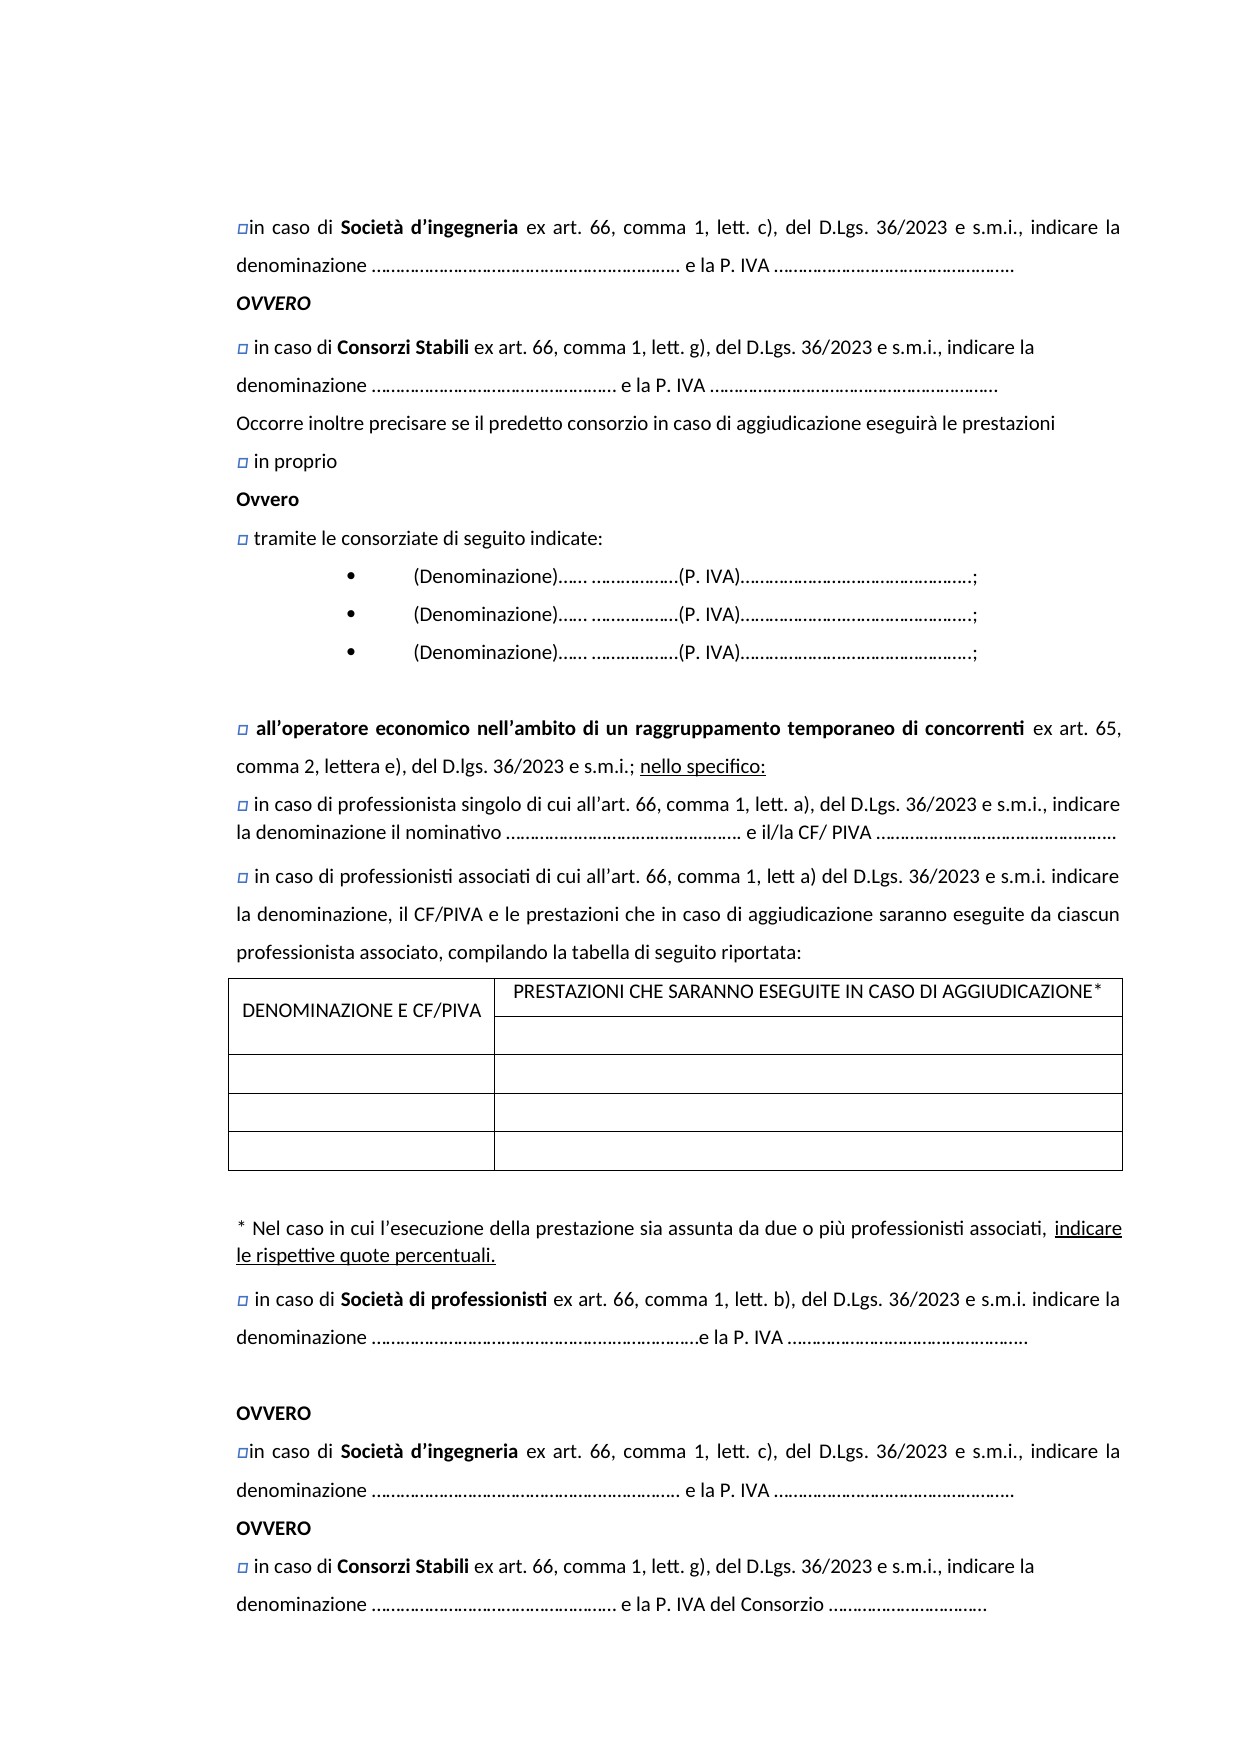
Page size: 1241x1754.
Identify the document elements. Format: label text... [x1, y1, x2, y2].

text * Nel caso in cui l’esecuzione della prestazione sia assunta da due o più professionisti associati, indicare le rispettive quote percentuali. [236, 1215, 1122, 1268]
text □ in caso di professionista singolo di cui all’art. 66, comma 1, lett. a), del D.Lgs. 36/2023 e s.m.i., indicare la denominazione il nominativo …………………………………………. e il/la CF/ PIVA ………………………………………….. [236, 792, 1122, 844]
text Occorre inoltre precisare se il predetto consorzio in caso di aggiudicazione eseguirà le prestazioni [236, 410, 1122, 436]
table_cell [495, 1094, 1122, 1131]
table_cell [495, 1132, 1122, 1170]
list (Denominazione)…… ………………(P. IVA)………………….……………………..; [236, 563, 1122, 588]
text □ tramite le consorziate di seguito indicate: [236, 525, 1122, 550]
text □ in caso di Società di professionisti ex art. 66, comma 1, lett. b), del D.Lgs. 36/2023 e s.m.i. indicare la denominazione …………………………………………..………………e la P. IVA ………………………………………….. [236, 1286, 1122, 1350]
table_cell [229, 1094, 494, 1131]
text □ in caso di Consorzi Stabili ex art. 66, comma 1, lett. g), del D.Lgs. 36/2023 e s.m.i., indicare la denominazione …………………………………………… e la P. IVA del Consorzio …………………………… [236, 1553, 1122, 1617]
text □ all’operatore economico nell’ambito di un raggruppamento temporaneo di concorrenti ex art. 65, comma 2, lettera e), del D.lgs. 36/2023 e s.m.i.; nello specifico: [236, 715, 1122, 779]
text □ in proprio [236, 448, 1122, 474]
table_cell [495, 1017, 1122, 1054]
text □ in caso di professionisti associati di cui all’art. 66, comma 1, lett a) del D.Lgs. 36/2023 e s.m.i. indicare la denominazione, il CF/PIVA e le prestazioni che in caso di aggiudicazione saranno eseguite da ciascun professionista associato, compilando la tabella di seguito riportata: [236, 863, 1122, 965]
table_cell [229, 1055, 494, 1093]
text □in caso di Società d’ingegneria ex art. 66, comma 1, lett. c), del D.Lgs. 36/2023 e s.m.i., indicare la denominazione …………………………………………..………….. e la P. IVA ………………………………………….. [236, 1439, 1122, 1502]
text Ovvero [236, 487, 1122, 512]
text OVVERO [236, 1515, 1122, 1540]
table_cell [495, 1055, 1122, 1093]
text OVVERO [236, 1401, 1122, 1426]
text □in caso di Società d’ingegneria ex art. 66, comma 1, lett. c), del D.Lgs. 36/2023 e s.m.i., indicare la denominazione …………………………………………..………….. e la P. IVA ………………………………………….. [236, 214, 1122, 277]
text □ in caso di Consorzi Stabili ex art. 66, comma 1, lett. g), del D.Lgs. 36/2023 e s.m.i., indicare la denominazione …………………………………………… e la P. IVA …………………………………………………… [236, 334, 1122, 398]
table_header DENOMINAZIONE E CF/PIVA [229, 979, 494, 1054]
table_cell [229, 1132, 494, 1170]
text OVVERO [236, 290, 1122, 316]
table_header PRESTAZIONI CHE SARANNO ESEGUITE IN CASO DI AGGIUDICAZIONE* [495, 979, 1122, 1016]
list (Denominazione)…… ………………(P. IVA)………………….……………………..; [236, 639, 1122, 664]
list (Denominazione)…… ………………(P. IVA)………………….……………………..; [236, 601, 1122, 626]
